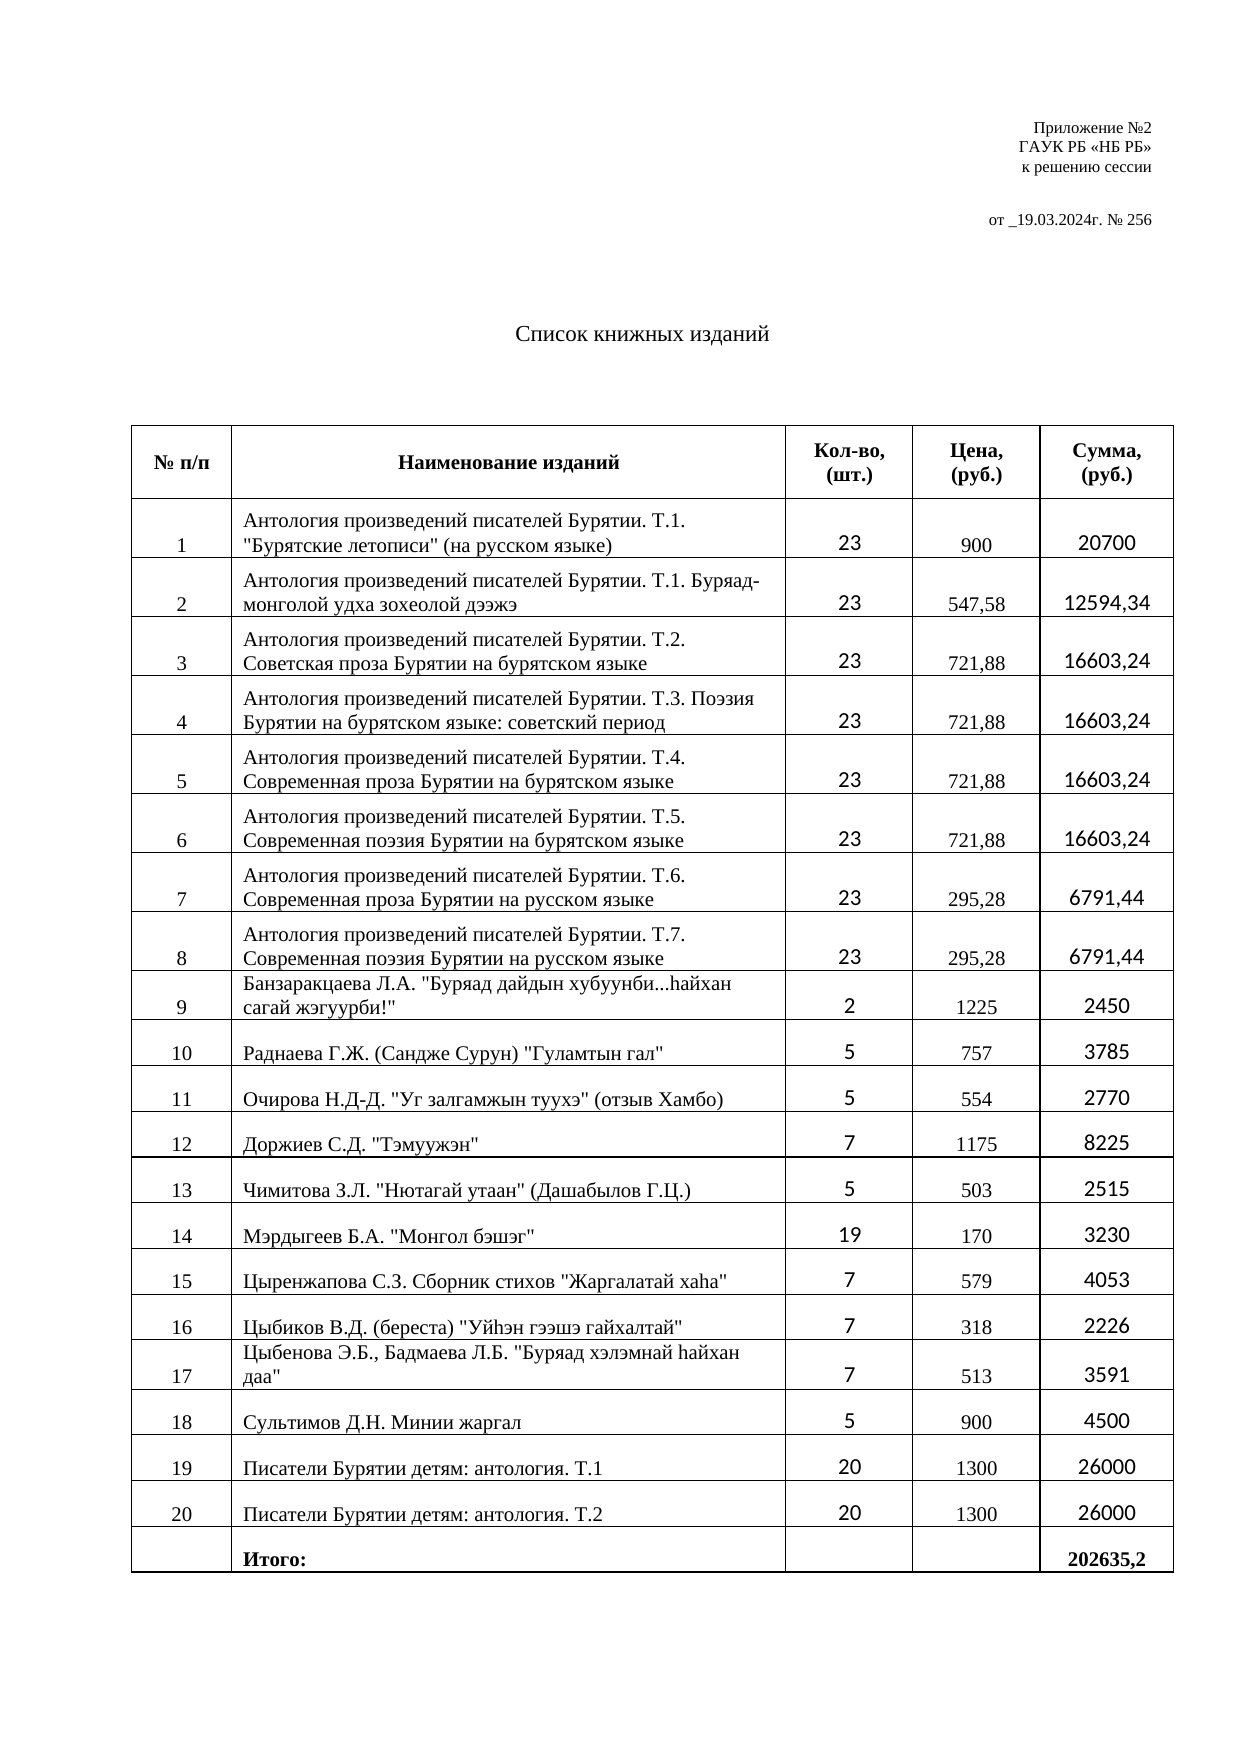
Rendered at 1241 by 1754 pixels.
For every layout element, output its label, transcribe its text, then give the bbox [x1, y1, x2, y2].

table_cell Антология произведений писателей Бурятии. Т.7. Современная поэзия Бурятии на русском языке [232, 912, 785, 970]
table_cell 8 [132, 912, 231, 970]
table_cell Антология произведений писателей Бурятии. Т.1. Буряад-монголой удха зохеолой дээжэ [232, 558, 785, 616]
table_cell 554 [913, 1066, 1039, 1111]
table_cell 2770 [1041, 1066, 1173, 1111]
table_cell Цыренжапова С.З. Сборник стихов "Жаргалатай хаhа" [232, 1249, 785, 1293]
table_cell 19 [132, 1435, 231, 1480]
table_header Кол-во, (шт.) [786, 426, 912, 497]
table_cell 7 [786, 1340, 912, 1388]
table_cell 547,58 [913, 558, 1039, 616]
table_cell Цыбиков В.Д. (береста) "Уйhэн гээшэ гайхалтай" [232, 1295, 785, 1339]
table_cell 7 [786, 1295, 912, 1339]
table_cell [913, 1527, 1039, 1571]
table_cell 6791,44 [1041, 853, 1173, 911]
table_cell 16 [132, 1295, 231, 1339]
table_cell Писатели Бурятии детям: антология. Т.1 [232, 1435, 785, 1480]
table_cell 20 [132, 1481, 231, 1526]
table_cell 8225 [1041, 1112, 1173, 1156]
table_cell Банзаракцаева Л.А. "Буряад дайдын хубуунби...hайхан сагай жэгуурби!" [232, 971, 785, 1019]
table_cell 26000 [1041, 1435, 1173, 1480]
table_header Сумма, (руб.) [1041, 426, 1173, 497]
table_cell Очирова Н.Д-Д. "Уг залгамжын туухэ" (отзыв Хамбо) [232, 1066, 785, 1111]
table_cell 5 [132, 735, 231, 793]
table_cell Писатели Бурятии детям: антология. Т.2 [232, 1481, 785, 1526]
table_cell 11 [132, 1066, 231, 1111]
table_cell 15 [132, 1249, 231, 1293]
text от _19.03.2024г. № 256 [133, 210, 1152, 229]
table_cell 2226 [1041, 1295, 1173, 1339]
table_cell 5 [786, 1158, 912, 1202]
table_cell 7 [786, 1112, 912, 1156]
table_cell 16603,24 [1041, 676, 1173, 734]
text Список книжных изданий [133, 320, 1152, 346]
table_cell Доржиев С.Д. "Тэмуужэн" [232, 1112, 785, 1156]
table_cell 19 [786, 1203, 912, 1248]
table_cell 5 [786, 1066, 912, 1111]
table_cell [786, 1527, 912, 1571]
table_cell 18 [132, 1390, 231, 1434]
table_cell Раднаева Г.Ж. (Сандже Сурун) "Гуламтын гал" [232, 1020, 785, 1065]
table_cell 1300 [913, 1435, 1039, 1480]
table_cell Антология произведений писателей Бурятии. Т.4. Современная проза Бурятии на бурятском языке [232, 735, 785, 793]
table_cell Цыбенова Э.Б., Бадмаева Л.Б. "Буряад хэлэмнай hайхан даа" [232, 1340, 785, 1388]
table_cell 16603,24 [1041, 617, 1173, 675]
table_cell 1175 [913, 1112, 1039, 1156]
table_cell 2450 [1041, 971, 1173, 1019]
table_cell Антология произведений писателей Бурятии. Т.2. Советская проза Бурятии на бурятском языке [232, 617, 785, 675]
table_cell 16603,24 [1041, 794, 1173, 852]
table_cell 4053 [1041, 1249, 1173, 1293]
table_cell 12594,34 [1041, 558, 1173, 616]
table_cell 14 [132, 1203, 231, 1248]
table_cell 7 [786, 1249, 912, 1293]
table_cell 900 [913, 499, 1039, 557]
table_cell 757 [913, 1020, 1039, 1065]
table_header Наименование изданий [232, 426, 785, 497]
table_cell Мэрдыгеев Б.А. "Монгол бэшэг" [232, 1203, 785, 1248]
table_cell 3785 [1041, 1020, 1173, 1065]
table_cell 1300 [913, 1481, 1039, 1526]
table_cell 16603,24 [1041, 735, 1173, 793]
table_cell 12 [132, 1112, 231, 1156]
table_cell 2515 [1041, 1158, 1173, 1202]
table_cell Антология произведений писателей Бурятии. Т.5. Современная поэзия Бурятии на бурятском языке [232, 794, 785, 852]
table_cell 5 [786, 1020, 912, 1065]
table_cell 4 [132, 676, 231, 734]
table_cell 23 [786, 912, 912, 970]
table_cell Сультимов Д.Н. Минии жаргал [232, 1390, 785, 1434]
table_header Цена, (руб.) [913, 426, 1039, 497]
table_cell 2 [786, 971, 912, 1019]
table_cell 202635,2 [1041, 1527, 1173, 1571]
table_cell Антология произведений писателей Бурятии. Т.1. "Бурятские летописи" (на русском языке) [232, 499, 785, 557]
table_cell 13 [132, 1158, 231, 1202]
table_cell 9 [132, 971, 231, 1019]
text к решению сессии [133, 156, 1152, 176]
table_cell 579 [913, 1249, 1039, 1293]
table_cell 23 [786, 617, 912, 675]
table_cell 3 [132, 617, 231, 675]
table_cell 513 [913, 1340, 1039, 1388]
table_cell Итого: [232, 1527, 785, 1571]
table_cell [132, 1527, 231, 1571]
table_cell 170 [913, 1203, 1039, 1248]
table_cell 295,28 [913, 853, 1039, 911]
table_cell 1225 [913, 971, 1039, 1019]
table_cell 721,88 [913, 676, 1039, 734]
table_cell 721,88 [913, 617, 1039, 675]
table_cell 295,28 [913, 912, 1039, 970]
table_cell 1 [132, 499, 231, 557]
table_cell 900 [913, 1390, 1039, 1434]
table_cell 503 [913, 1158, 1039, 1202]
table_cell Антология произведений писателей Бурятии. Т.3. Поэзия Бурятии на бурятском языке: советский период [232, 676, 785, 734]
text Приложение №2 [133, 118, 1152, 137]
table_cell 4500 [1041, 1390, 1173, 1434]
table_cell 23 [786, 735, 912, 793]
table_cell 10 [132, 1020, 231, 1065]
table_cell 23 [786, 558, 912, 616]
table_cell 17 [132, 1340, 231, 1388]
table_cell 6 [132, 794, 231, 852]
table_header № п/п [132, 426, 231, 497]
table_cell 26000 [1041, 1481, 1173, 1526]
table_cell 2 [132, 558, 231, 616]
table_cell 318 [913, 1295, 1039, 1339]
table_cell 3230 [1041, 1203, 1173, 1248]
table_cell 20 [786, 1435, 912, 1480]
table_cell 20700 [1041, 499, 1173, 557]
table_cell Антология произведений писателей Бурятии. Т.6. Современная проза Бурятии на русском языке [232, 853, 785, 911]
table_cell 5 [786, 1390, 912, 1434]
text ГАУК РБ «НБ РБ» [133, 137, 1152, 156]
table_cell 6791,44 [1041, 912, 1173, 970]
table_cell 721,88 [913, 735, 1039, 793]
table_cell 23 [786, 853, 912, 911]
table_cell 23 [786, 794, 912, 852]
table_cell 3591 [1041, 1340, 1173, 1388]
table_cell 23 [786, 676, 912, 734]
table_cell 23 [786, 499, 912, 557]
table_cell 721,88 [913, 794, 1039, 852]
table_cell Чимитова З.Л. "Нютагай утаан" (Дашабылов Г.Ц.) [232, 1158, 785, 1202]
table_cell 7 [132, 853, 231, 911]
table_cell 20 [786, 1481, 912, 1526]
